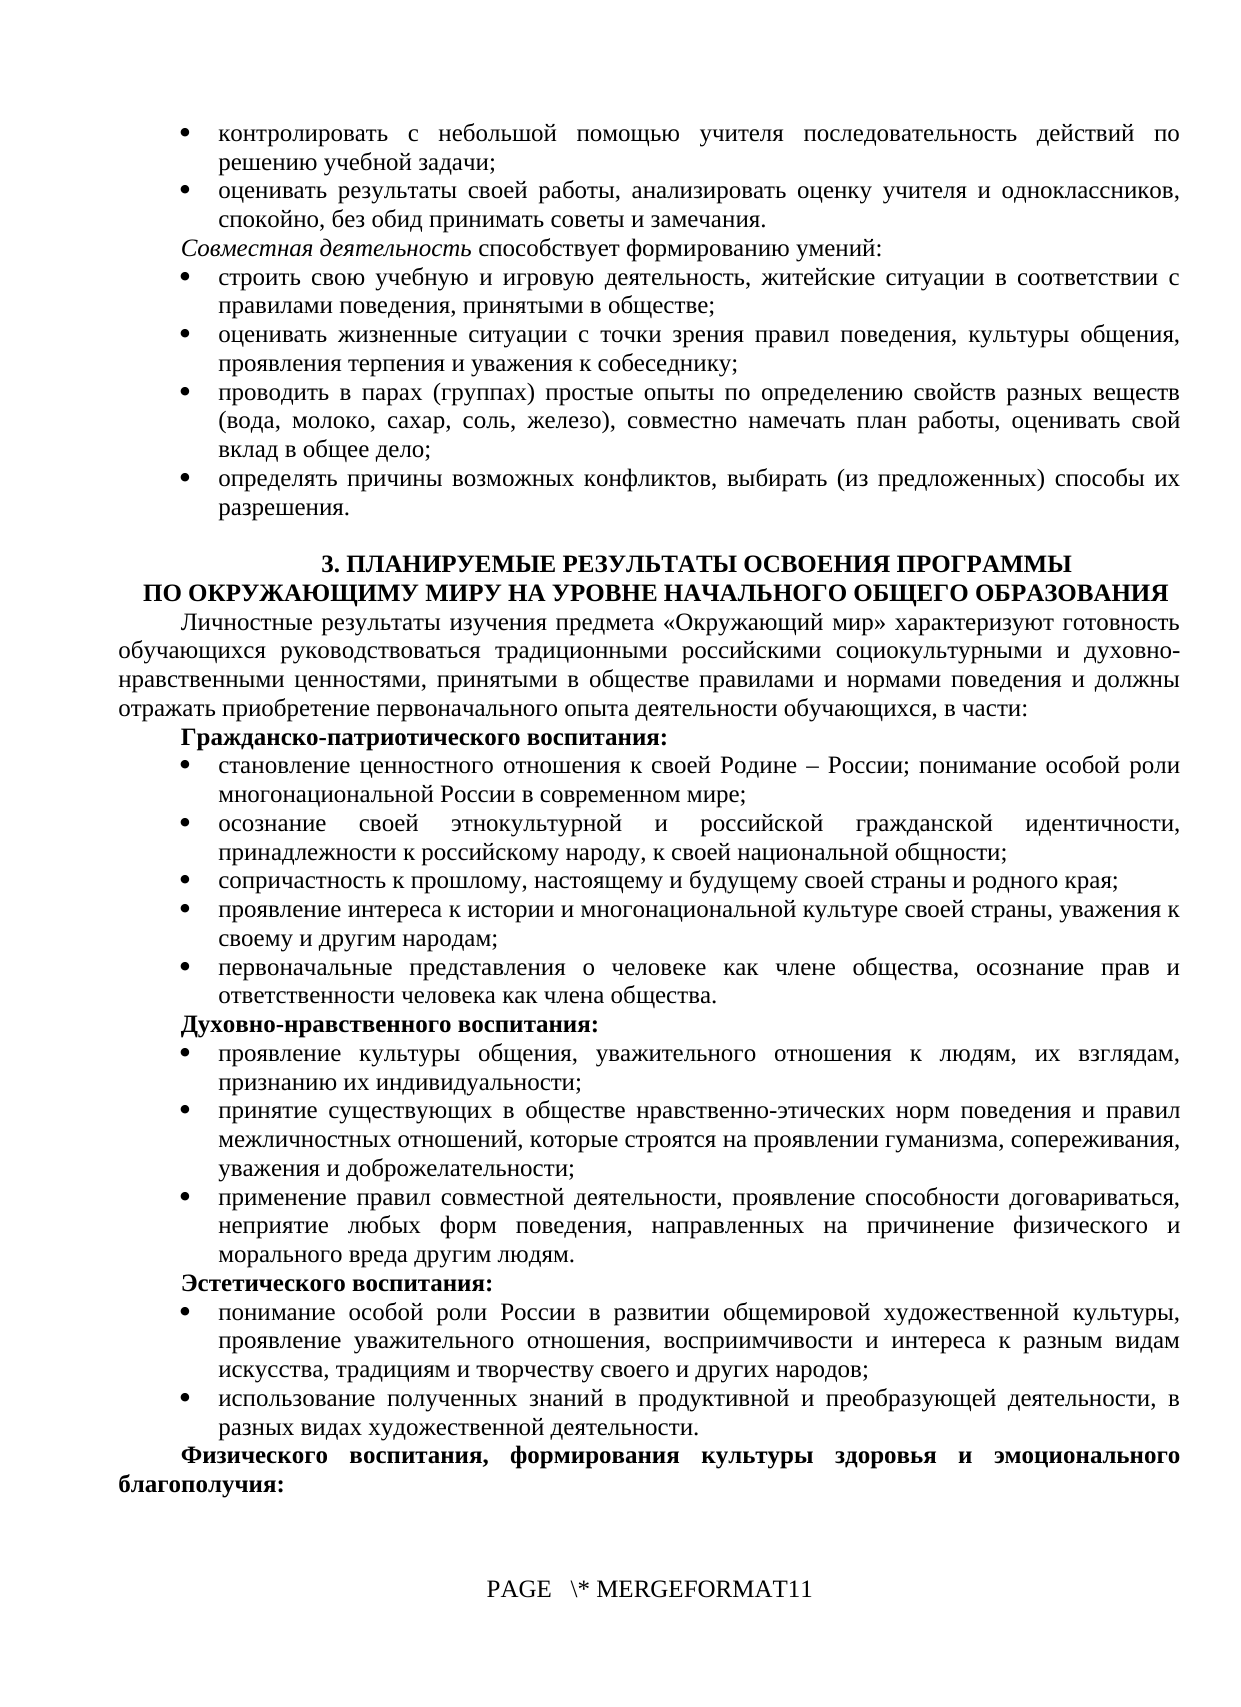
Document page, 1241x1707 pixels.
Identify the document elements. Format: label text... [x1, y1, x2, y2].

list понимание особой роли России в развитии общемировой художественной культуры, проявление уважительного отношения, восприимчивости и интереса к разным видам искусства, традициям и творчеству своего и других народов; [181, 1297, 1181, 1383]
list проявление культуры общения, уважительного отношения к людям, их взглядам, признанию их индивидуальности; [181, 1038, 1181, 1096]
list проявление интереса к истории и многонациональной культуре своей страны, уважения к своему и другим народам; [181, 894, 1181, 952]
list оценивать жизненные ситуации с точки зрения правил поведения, культуры общения, проявления терпения и уважения к собеседнику; [181, 319, 1181, 377]
list использование полученных знаний в продуктивной и преобразующей деятельности, в разных видах художественной деятельности. [181, 1383, 1181, 1441]
list оценивать результаты своей работы, анализировать оценку учителя и одноклассников, спокойно, без обид принимать советы и замечания. [181, 176, 1181, 233]
list проводить в парах (группах) простые опыты по определению свойств разных веществ (вода, молоко, сахар, соль, железо), совместно намечать план работы, оценивать свой вклад в общее дело; [181, 377, 1181, 463]
text Эстетического воспитания: [118, 1268, 1181, 1297]
list становление ценностного отношения к своей Родине – России; понимание особой роли многонациональной России в современном мире; [181, 751, 1181, 808]
list определять причины возможных конфликтов, выбирать (из предложенных) способы их разрешения. [181, 463, 1181, 521]
list первоначальные представления о человеке как члене общества, осознание прав и ответственности человека как члена общества. [181, 952, 1181, 1009]
text Гражданско-патриотического воспитания: [118, 722, 1181, 751]
text Физического воспитания, формирования культуры здоровья и эмоционального благополучия: [118, 1441, 1181, 1498]
text Духовно-нравственного воспитания: [118, 1009, 1181, 1038]
text Совместная деятельность способствует формированию умений: [118, 233, 1181, 262]
list осознание своей этнокультурной и российской гражданской идентичности, принадлежности к российскому народу, к своей национальной общности; [181, 808, 1181, 866]
list применение правил совместной деятельности, проявление способности договариваться, неприятие любых форм поведения, направленных на причинение физического и морального вреда другим людям. [181, 1182, 1181, 1268]
text ПО ОКРУЖАЮЩИМУ МИРУ НА УРОВНЕ НАЧАЛЬНОГО ОБЩЕГО ОБРАЗОВАНИЯ [131, 578, 1181, 607]
list контролировать с небольшой помощью учителя последовательность действий по решению учебной задачи; [181, 118, 1181, 176]
list сопричастность к прошлому, настоящему и будущему своей страны и родного края; [181, 866, 1181, 894]
list принятие существующих в обществе нравственно-этических норм поведения и правил межличностных отношений, которые строятся на проявлении гуманизма, сопереживания, уважения и доброжелательности; [181, 1096, 1181, 1182]
text Личностные результаты изучения предмета «Окружающий мир» характеризуют готовность обучающихся руководствоваться традиционными российскими социокультурными и духовно-нравственными ценностями, принятыми в обществе правилами и нормами поведения и должны отражать приобретение первоначального опыта деятельности обучающихся, в части: [118, 607, 1181, 722]
text 3. ПЛАНИРУЕМЫЕ РЕЗУЛЬТАТЫ ОСВОЕНИЯ ПРОГРАММЫ [131, 549, 1181, 578]
list строить свою учебную и игровую деятельность, житейские ситуации в соответствии с правилами поведения, принятыми в обществе; [181, 262, 1181, 319]
